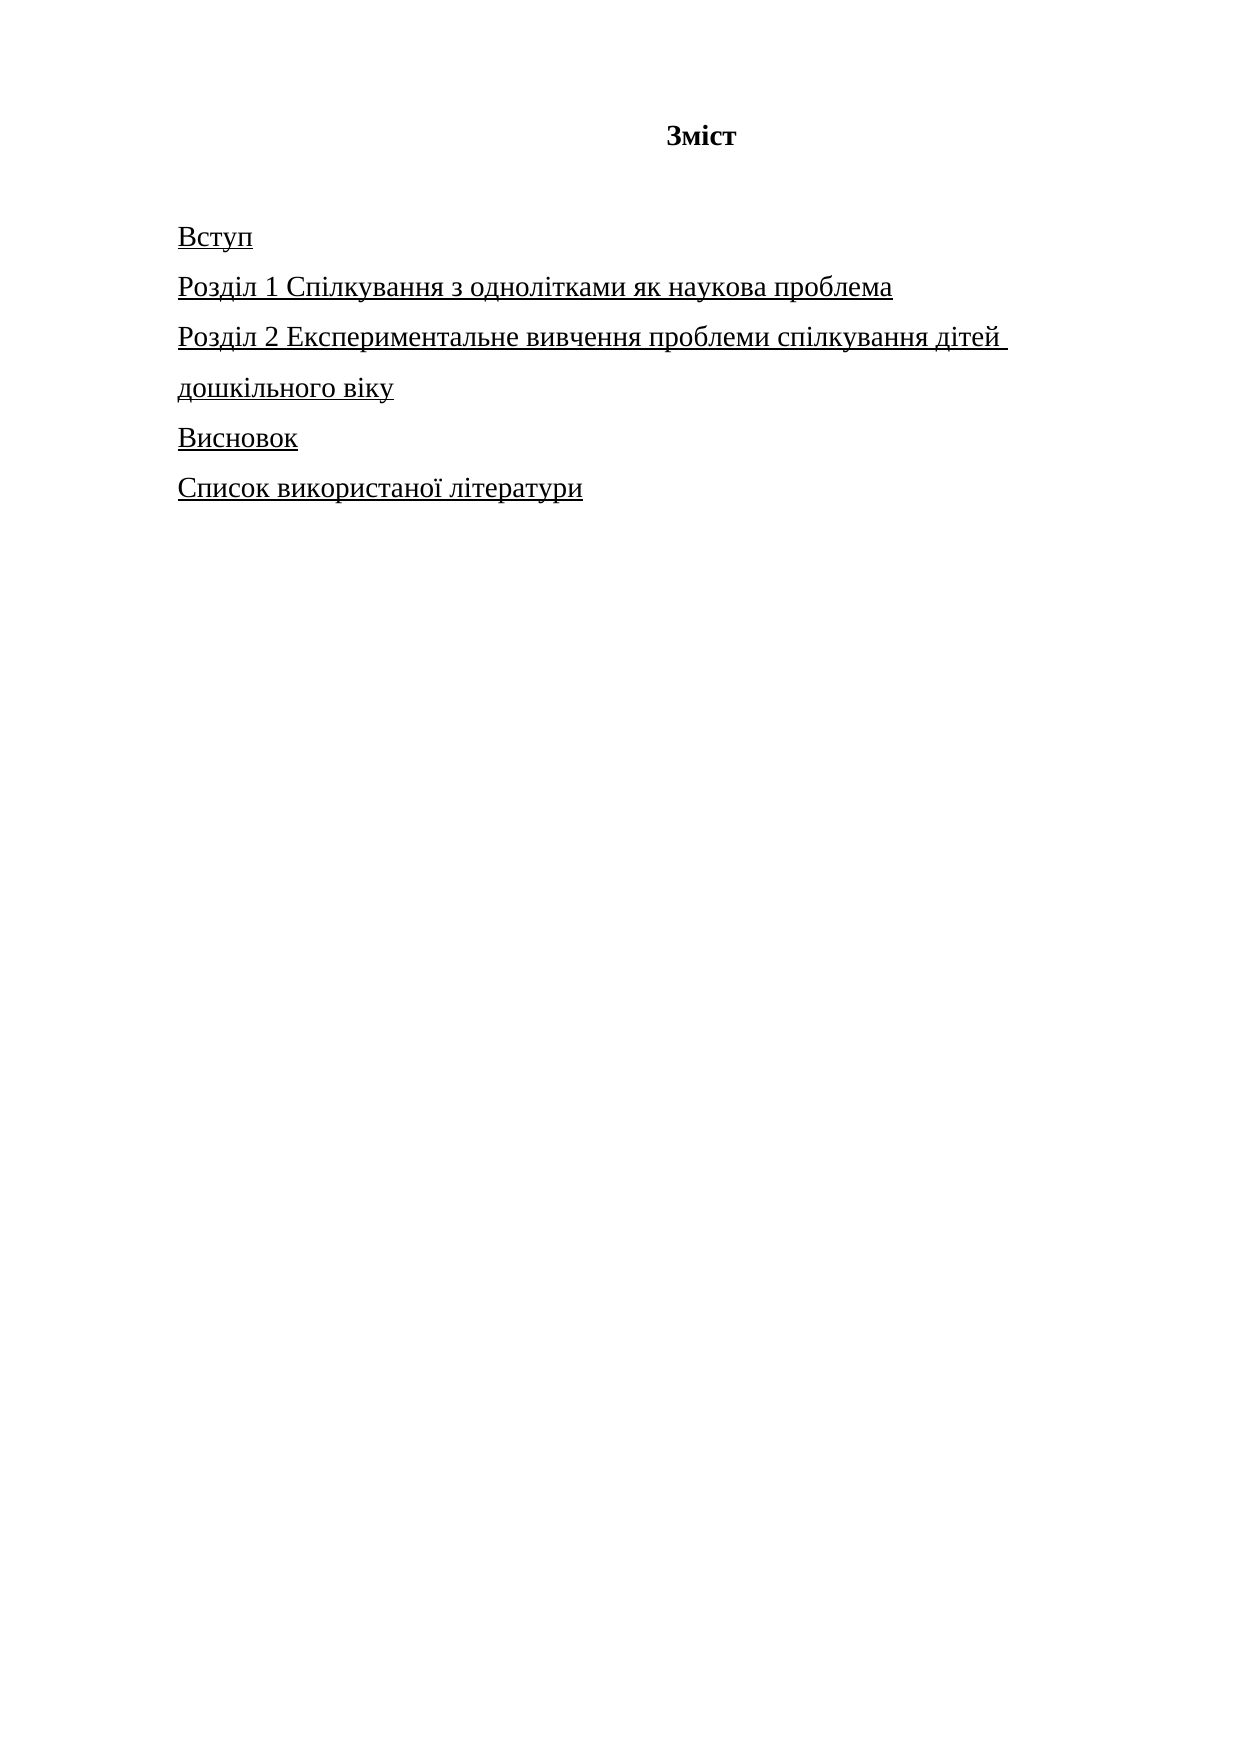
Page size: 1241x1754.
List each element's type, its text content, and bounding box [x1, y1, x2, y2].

text Вступ [177, 219, 1152, 252]
text Розділ 1 Спілкування з однолітками як наукова проблема [177, 269, 1152, 303]
text Висновок [177, 420, 1152, 453]
text Список використаної літератури [177, 470, 1152, 504]
text Розділ 2 Експериментальне вивчення проблеми спілкування дітей дошкільного віку [177, 319, 1152, 403]
text Зміст [177, 118, 1152, 152]
